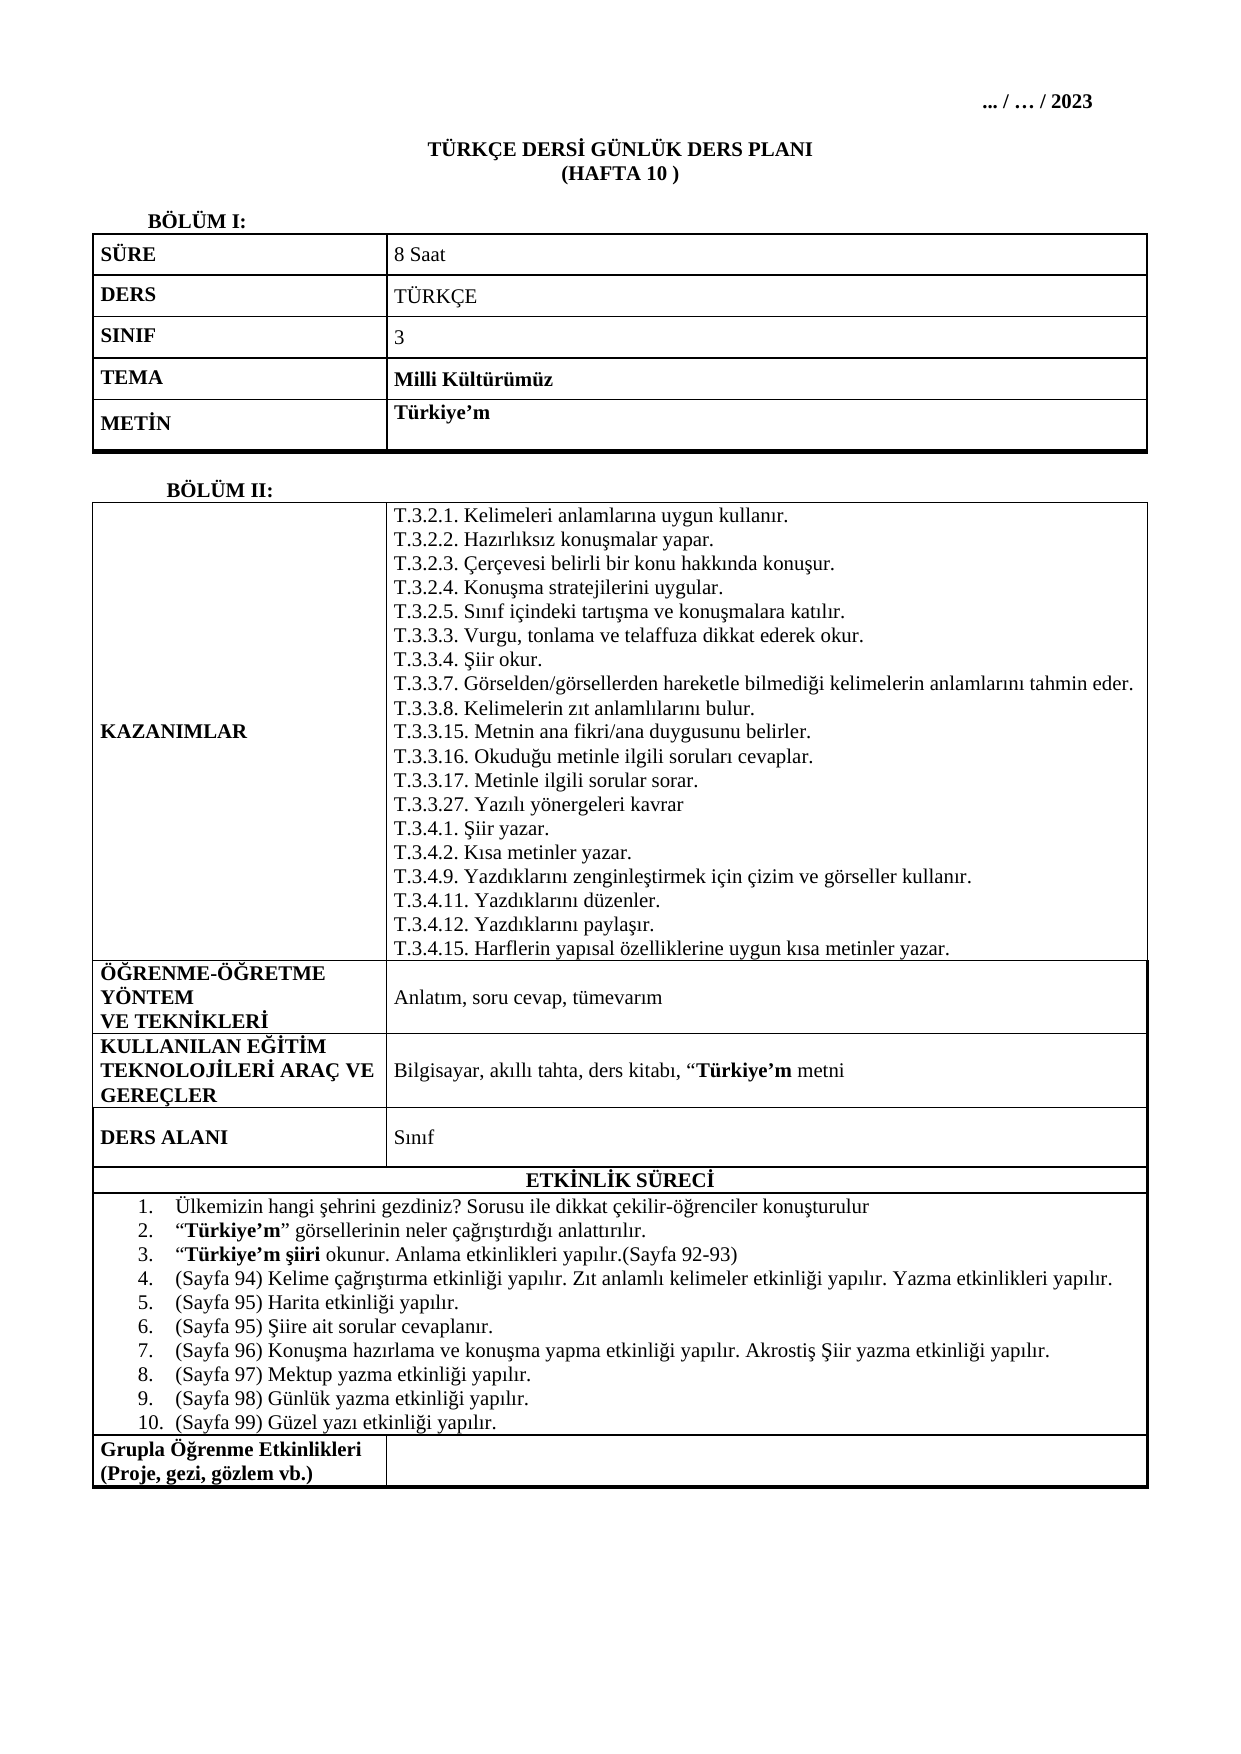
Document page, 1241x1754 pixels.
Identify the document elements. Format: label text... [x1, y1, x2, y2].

table_cell DERS ALANI [94, 1108, 386, 1166]
text TÜRKÇE DERSİ GÜNLÜK DERS PLANI [148, 137, 1092, 161]
table_header 8 Saat [388, 235, 1146, 274]
text ... / … / 2023 [148, 89, 1092, 113]
table_header KAZANIMLAR [93, 503, 386, 960]
table_cell Milli Kültürümüz [388, 359, 1146, 398]
table_cell 3 [388, 317, 1146, 357]
table_header SÜRE [94, 235, 386, 274]
table_cell DERS [94, 276, 386, 316]
table_cell KULLANILAN EĞİTİM TEKNOLOJİLERİ ARAÇ VE GEREÇLER [93, 1034, 386, 1107]
table_cell ETKİNLİK SÜRECİ [94, 1168, 1146, 1192]
text BÖLÜM I: [148, 209, 1092, 233]
table_cell Anlatım, soru cevap, tümevarım [387, 961, 1146, 1033]
table_header T.3.2.1. Kelimeleri anlamlarına uygun kullanır. T.3.2.2. Hazırlıksız konuşmalar yapar. T.3.2.3. Çerçevesi belirli bir konu hakkında konuşur. T.3.2.4. Konuşma stratejilerini uygular. T.3.2.5. Sınıf içindeki tartışma ve konuşmalara katılır. T.3.3.3. Vurgu, tonlama ve telaffuza dikkat ederek okur. T.3.3.4. Şiir okur. T.3.3.7. Görselden/görsellerden hareketle bilmediği kelimelerin anlamlarını tahmin eder. T.3.3.8. Kelimelerin zıt anlamlılarını bulur. T.3.3.15. Metnin ana fikri/ana duygusunu belirler. T.3.3.16. Okuduğu metinle ilgili soruları cevaplar. T.3.3.17. Metinle ilgili sorular sorar. T.3.3.27. Yazılı yönergeleri kavrar T.3.4.1. Şiir yazar. T.3.4.2. Kısa metinler yazar. T.3.4.9. Yazdıklarını zenginleştirmek için çizim ve görseller kullanır. T.3.4.11. Yazdıklarını düzenler. T.3.4.12. Yazdıklarını paylaşır. T.3.4.15. Harflerin yapısal özelliklerine uygun kısa metinler yazar. [387, 503, 1147, 960]
table_cell SINIF [94, 317, 386, 357]
table_cell [387, 1436, 1146, 1484]
text (HAFTA 10 ) [148, 161, 1092, 185]
table_cell METİN [94, 400, 386, 449]
table_cell TÜRKÇE [388, 276, 1146, 316]
text BÖLÜM II: [148, 478, 1092, 502]
table_cell Ülkemizin hangi şehrini gezdiniz? Sorusu ile dikkat çekilir-öğrenciler konuşturulur “Türkiye’m” görsellerinin neler çağrıştırdığı anlattırılır. “Türkiye’m şiiri okunur. Anlama etkinlikleri yapılır.(Sayfa 92-93) (Sayfa 94) Kelime çağrıştırma etkinliği yapılır. Zıt anlamlı kelimeler etkinliği yapılır. Yazma etkinlikleri yapılır. (Sayfa 95) Harita etkinliği yapılır. (Sayfa 95) Şiire ait sorular cevaplanır. (Sayfa 96) Konuşma hazırlama ve konuşma yapma etkinliği yapılır. Akrostiş Şiir yazma etkinliği yapılır. (Sayfa 97) Mektup yazma etkinliği yapılır. (Sayfa 98) Günlük yazma etkinliği yapılır. (Sayfa 99) Güzel yazı etkinliği yapılır. [94, 1194, 1146, 1434]
table_cell Grupla Öğrenme Etkinlikleri (Proje, gezi, gözlem vb.) [94, 1436, 386, 1484]
table_cell Bilgisayar, akıllı tahta, ders kitabı, “Türkiye’m metni [387, 1034, 1146, 1107]
table_cell ÖĞRENME-ÖĞRETME YÖNTEM VE TEKNİKLERİ [93, 961, 386, 1033]
table_cell Türkiye’m [388, 400, 1146, 449]
table_cell Sınıf [387, 1108, 1146, 1166]
table_cell TEMA [94, 359, 386, 398]
